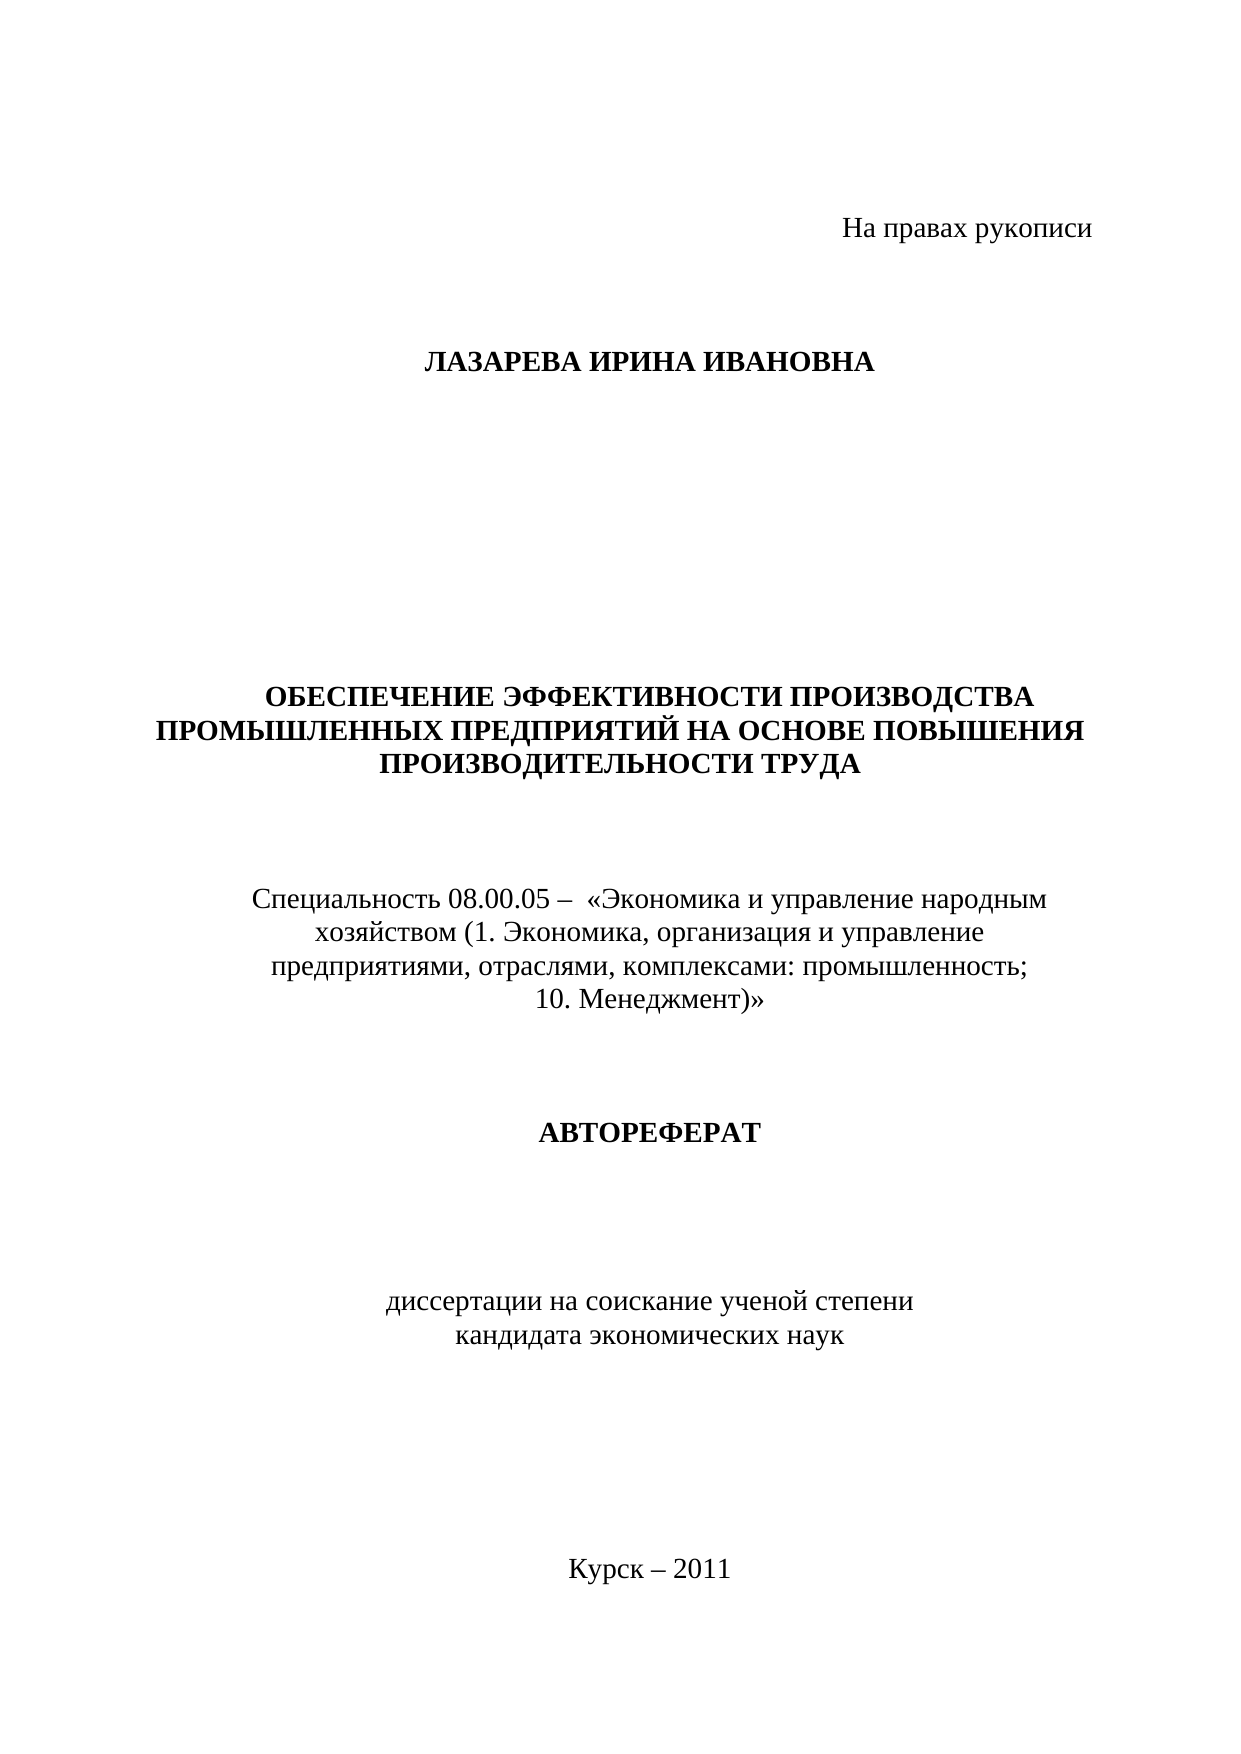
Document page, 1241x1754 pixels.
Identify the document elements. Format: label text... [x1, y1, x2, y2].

text диссертации на соискание ученой степени [148, 1283, 1092, 1317]
subtitle Лазарева Ирина Ивановна [148, 344, 1092, 378]
text предприятиями, отраслями, комплексами: промышленность; [148, 948, 1092, 981]
text ОБЕСПЕЧЕНИЕ ЭФФЕКТИВНОСТИ ПРОИЗВОДСТВА ПРОМЫШЛЕННЫХ ПРЕДПРИЯТИЙ НА ОСНОВЕ ПОВЫШЕНИЯ ПРОИЗВОДИТЕЛЬНОСТИ ТРУДА [148, 679, 1092, 780]
text Специальность 08.00.05 – «Экономика и управление народным [148, 881, 1092, 914]
subtitle На правах рукописи [148, 210, 1092, 243]
text 10. Менеджмент)» [148, 981, 1092, 1015]
text кандидата экономических наук [148, 1317, 1092, 1350]
text хозяйством (1. Экономика, организация и управление [148, 914, 1092, 948]
text Курск – 2011 [148, 1552, 1092, 1585]
subtitle АВТОРЕФЕРАТ [148, 1116, 1092, 1149]
